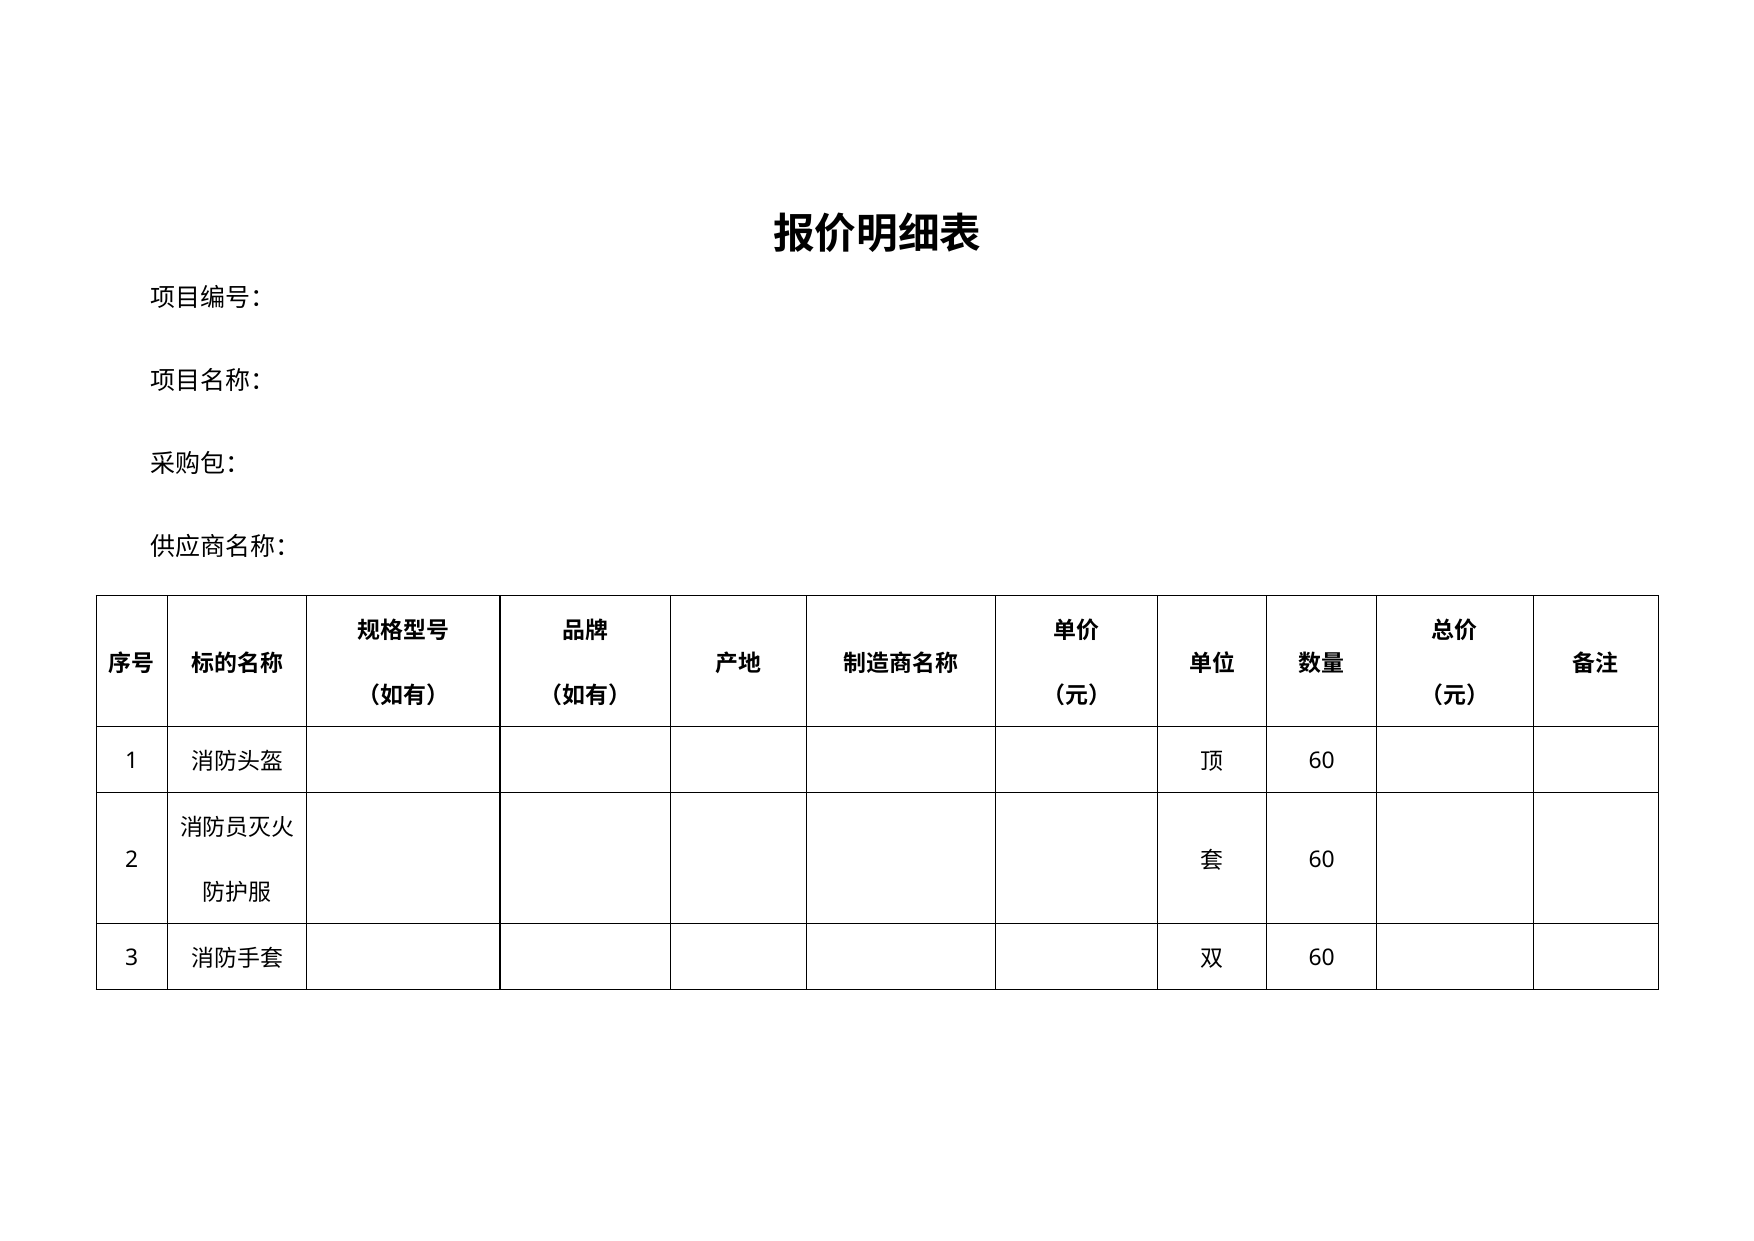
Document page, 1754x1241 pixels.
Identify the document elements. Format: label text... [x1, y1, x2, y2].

table_cell 1 [97, 727, 167, 792]
table_cell 3 [97, 924, 167, 989]
table_cell 消防头盔 [168, 727, 306, 792]
table_cell [671, 924, 806, 989]
table_cell [501, 727, 670, 792]
table_cell 2 [97, 793, 167, 923]
table_header 总价 （元） [1377, 596, 1533, 726]
table_header 单位 [1158, 596, 1266, 726]
table_header 品牌 （如有） [501, 596, 670, 726]
table_cell [996, 924, 1157, 989]
text 采购包： [150, 429, 1604, 494]
text 项目编号： [150, 263, 1604, 328]
table_cell 顶 [1158, 727, 1266, 792]
table_cell [1534, 727, 1658, 792]
table_cell 套 [1158, 793, 1266, 923]
table_cell [1377, 924, 1533, 989]
table_cell 双 [1158, 924, 1266, 989]
text 供应商名称： [150, 512, 1604, 577]
table_cell 60 [1267, 924, 1376, 989]
table_header 数量 [1267, 596, 1376, 726]
table_cell [807, 793, 995, 923]
table_cell [807, 727, 995, 792]
text 报价明细表 [150, 198, 1604, 263]
table_cell [671, 727, 806, 792]
table_cell [307, 727, 499, 792]
table_cell 消防员灭火防护服 [168, 793, 306, 923]
table_cell [307, 924, 499, 989]
table_cell [996, 793, 1157, 923]
table_cell [807, 924, 995, 989]
table_cell 60 [1267, 793, 1376, 923]
table_cell [501, 924, 670, 989]
table_cell [996, 727, 1157, 792]
table_cell 消防手套 [168, 924, 306, 989]
text 项目名称： [150, 346, 1604, 411]
table_cell [307, 793, 499, 923]
table_cell [1377, 793, 1533, 923]
table_header 产地 [671, 596, 806, 726]
table_cell [501, 793, 670, 923]
table_header 标的名称 [168, 596, 306, 726]
table_header 序号 [97, 596, 167, 726]
table_header 规格型号 （如有） [307, 596, 499, 726]
table_cell [1534, 793, 1658, 923]
table_cell [1377, 727, 1533, 792]
table_header 制造商名称 [807, 596, 995, 726]
table_cell [1534, 924, 1658, 989]
table_header 备注 [1534, 596, 1658, 726]
table_cell 60 [1267, 727, 1376, 792]
table_header 单价 （元） [996, 596, 1157, 726]
table_cell [671, 793, 806, 923]
